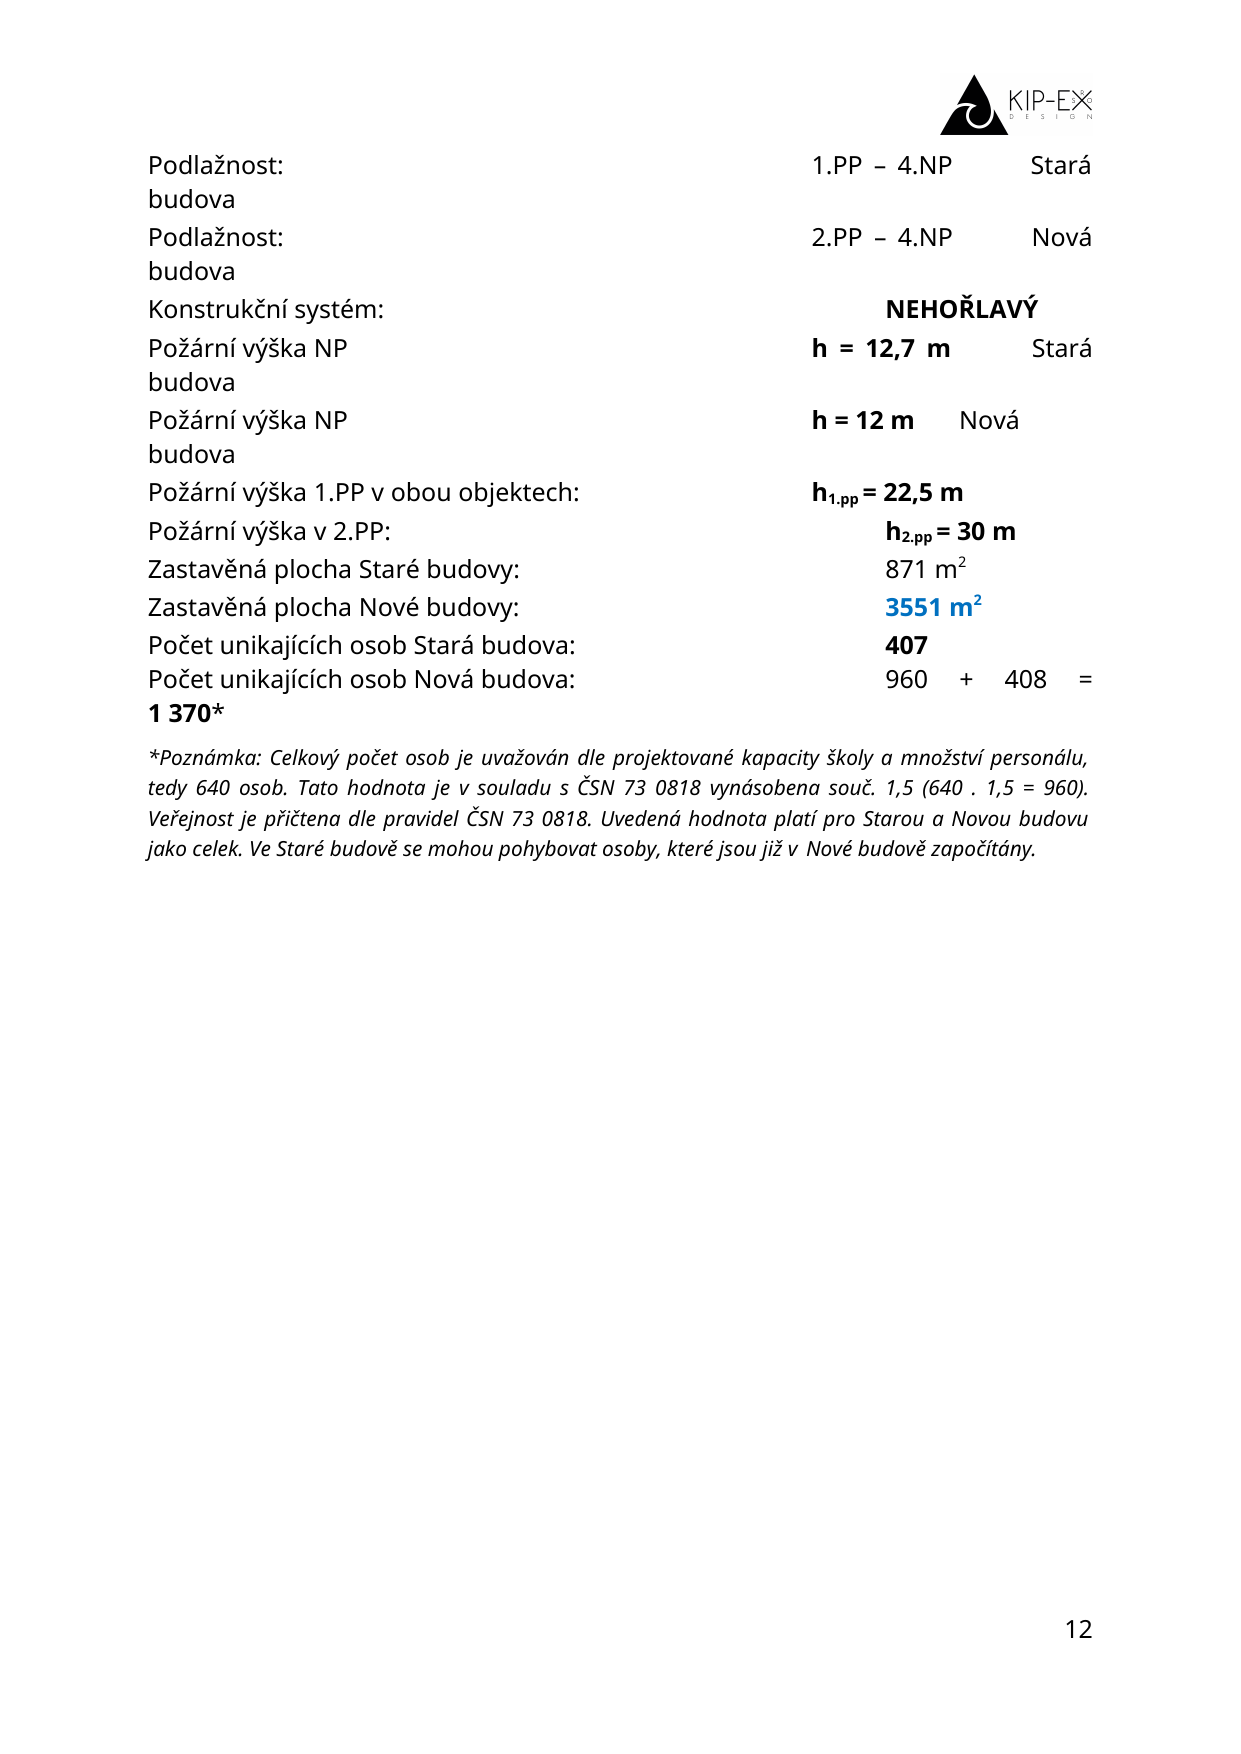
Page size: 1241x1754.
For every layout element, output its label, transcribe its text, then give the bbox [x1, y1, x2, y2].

text Počet unikajících osob Nová budova: 960 + 408 = 1 370* [148, 662, 1093, 730]
text Podlažnost: 1.PP – 4.NP Stará budova [148, 148, 1093, 216]
text Podlažnost: 2.PP – 4.NP Nová budova [148, 220, 1093, 288]
text Požární výška NP h = 12,7 m Stará budova [148, 330, 1093, 398]
picture [939, 73, 1093, 136]
text *Poznámka: Celkový počet osob je uvažován dle projektované kapacity školy a množství personálu, tedy 640 osob. Tato hodnota je v souladu s ČSN 73 0818 vynásobena souč. 1,5 (640 . 1,5 = 960). Veřejnost je přičtena dle pravidel ČSN 73 0818. Uvedená hodnota platí pro Starou a Novou budovu jako celek. Ve Staré budově se mohou pohybovat osoby, které jsou již v Nové budově započítány. [148, 743, 1093, 863]
text Požární výška NP h = 12 m Nová budova [148, 403, 1093, 471]
text Zastavěná plocha Nové budovy: 3551 m2 [148, 590, 1093, 624]
text Konstrukční systém: NEHOŘLAVÝ [148, 292, 1093, 326]
text Zastavěná plocha Staré budovy: 871 m2 [148, 551, 1093, 586]
text Požární výška 1.PP v obou objektech: h1.pp = 22,5 m [148, 475, 1093, 509]
text Počet unikajících osob Stará budova: 407 [148, 628, 1093, 662]
text Požární výška v 2.PP: h2.pp = 30 m [148, 513, 1093, 547]
